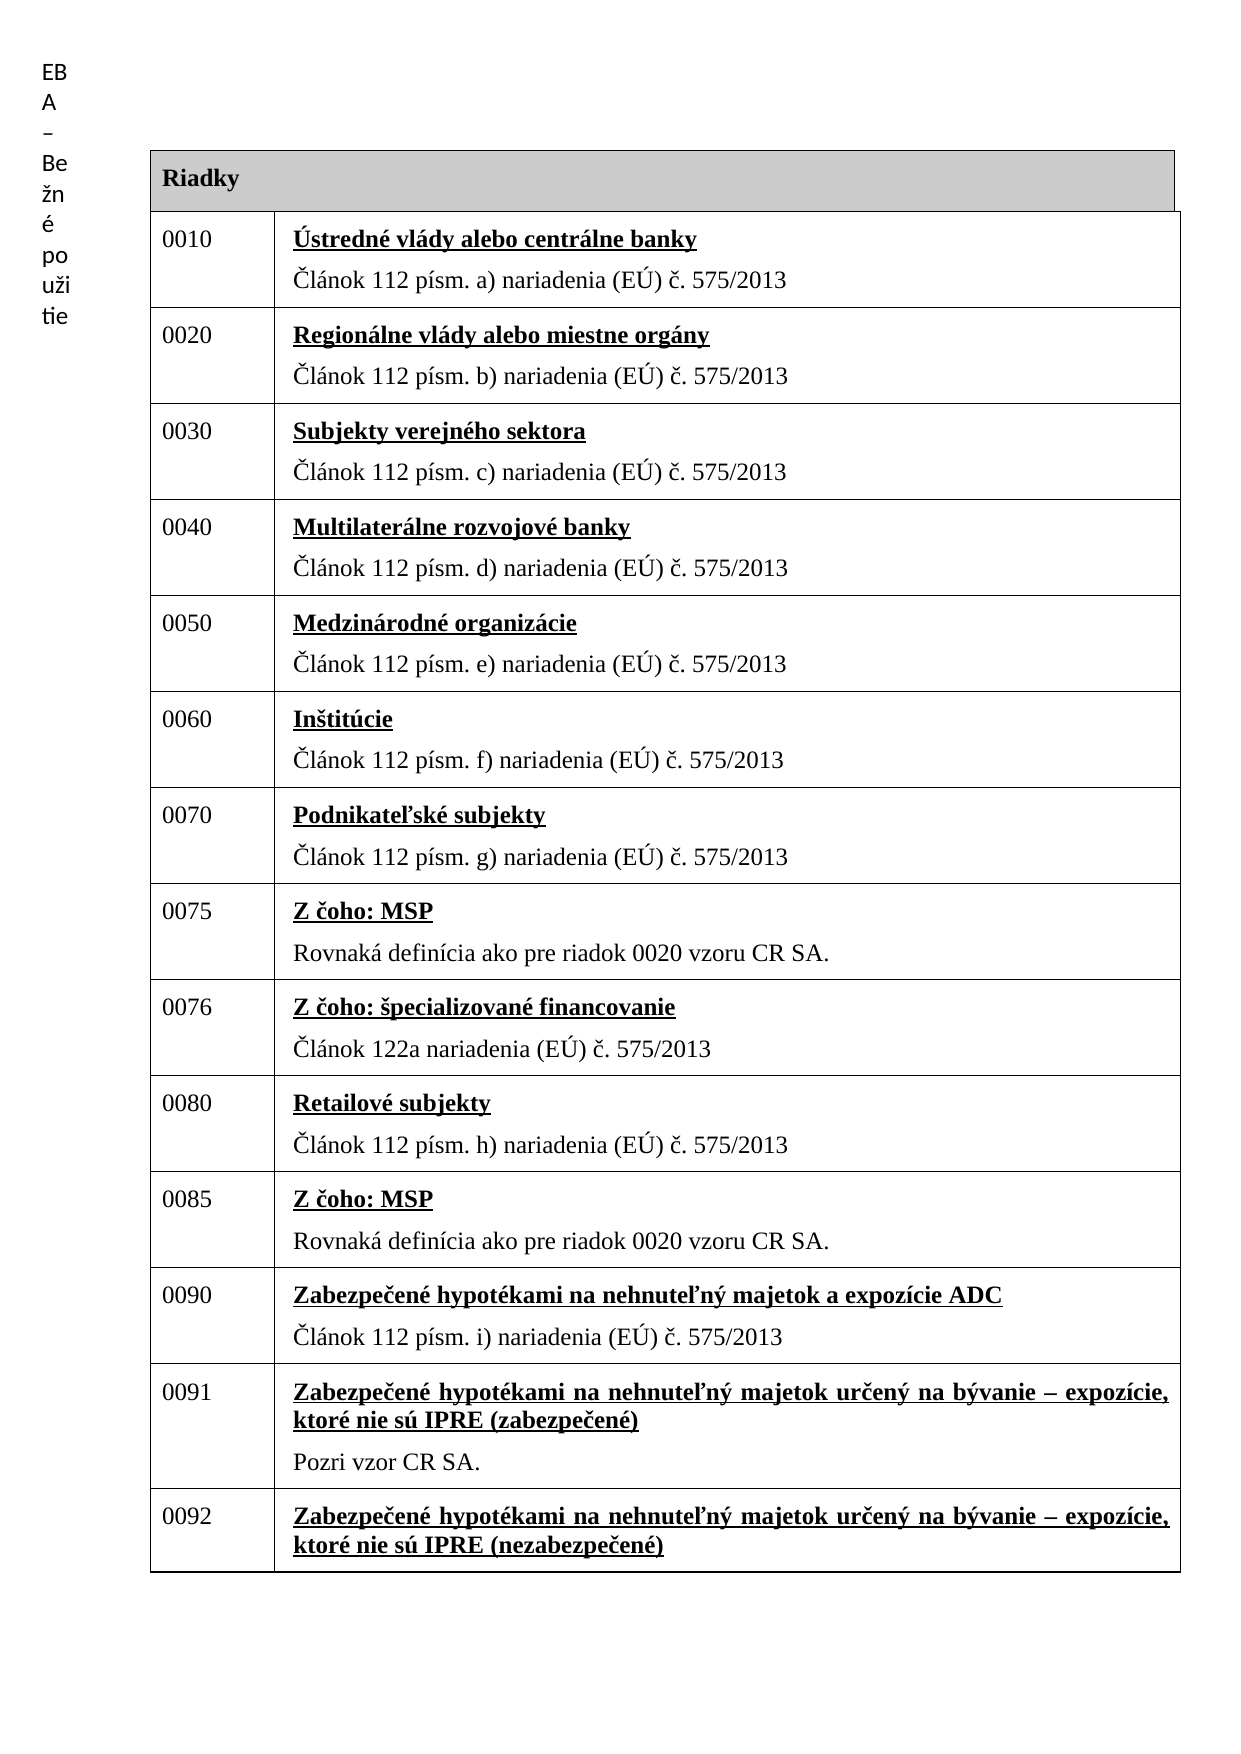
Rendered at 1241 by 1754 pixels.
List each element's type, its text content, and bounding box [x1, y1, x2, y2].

table_cell 0091 [151, 1364, 274, 1488]
table_cell Medzinárodné organizácie Článok 112 písm. e) nariadenia (EÚ) č. 575/2013 [275, 596, 1180, 691]
table_cell 0090 [151, 1268, 274, 1363]
table_cell 0092 [151, 1489, 274, 1571]
table_cell Retailové subjekty Článok 112 písm. h) nariadenia (EÚ) č. 575/2013 [275, 1076, 1180, 1171]
table_cell Regionálne vlády alebo miestne orgány Článok 112 písm. b) nariadenia (EÚ) č. 575/2013 [275, 308, 1180, 403]
table_cell Zabezpečené hypotékami na nehnuteľný majetok určený na bývanie – expozície, ktoré nie sú IPRE (zabezpečené) Pozri vzor CR SA. [275, 1364, 1180, 1488]
table_cell 0076 [151, 980, 274, 1075]
table_cell 0075 [151, 884, 274, 979]
table_cell 0020 [151, 308, 274, 403]
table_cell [275, 1489, 1180, 1571]
table_cell 0030 [151, 404, 274, 499]
table_cell Z čoho: MSP Rovnaká definícia ako pre riadok 0020 vzoru CR SA. [275, 1172, 1180, 1267]
table_cell 0040 [151, 500, 274, 595]
table_cell 0085 [151, 1172, 274, 1267]
table_cell 0050 [151, 596, 274, 691]
table_cell Subjekty verejného sektora Článok 112 písm. c) nariadenia (EÚ) č. 575/2013 [275, 404, 1180, 499]
table_cell Podnikateľské subjekty Článok 112 písm. g) nariadenia (EÚ) č. 575/2013 [275, 788, 1180, 883]
table_cell Zabezpečené hypotékami na nehnuteľný majetok a expozície ADC Článok 112 písm. i) nariadenia (EÚ) č. 575/2013 [275, 1268, 1180, 1363]
table_cell Z čoho: špecializované financovanie Článok 122a nariadenia (EÚ) č. 575/2013 [275, 980, 1180, 1075]
table_cell 0010 [151, 212, 274, 307]
table_cell 0060 [151, 692, 274, 787]
table_cell Multilaterálne rozvojové banky Článok 112 písm. d) nariadenia (EÚ) č. 575/2013 [275, 500, 1180, 595]
table_cell 0080 [151, 1076, 274, 1171]
table_header Riadky [151, 151, 1174, 211]
table_cell Ústredné vlády alebo centrálne banky Článok 112 písm. a) nariadenia (EÚ) č. 575/2013 [275, 212, 1180, 307]
table_cell Inštitúcie Článok 112 písm. f) nariadenia (EÚ) č. 575/2013 [275, 692, 1180, 787]
table_cell Z čoho: MSP Rovnaká definícia ako pre riadok 0020 vzoru CR SA. [275, 884, 1180, 979]
table_cell 0070 [151, 788, 274, 883]
